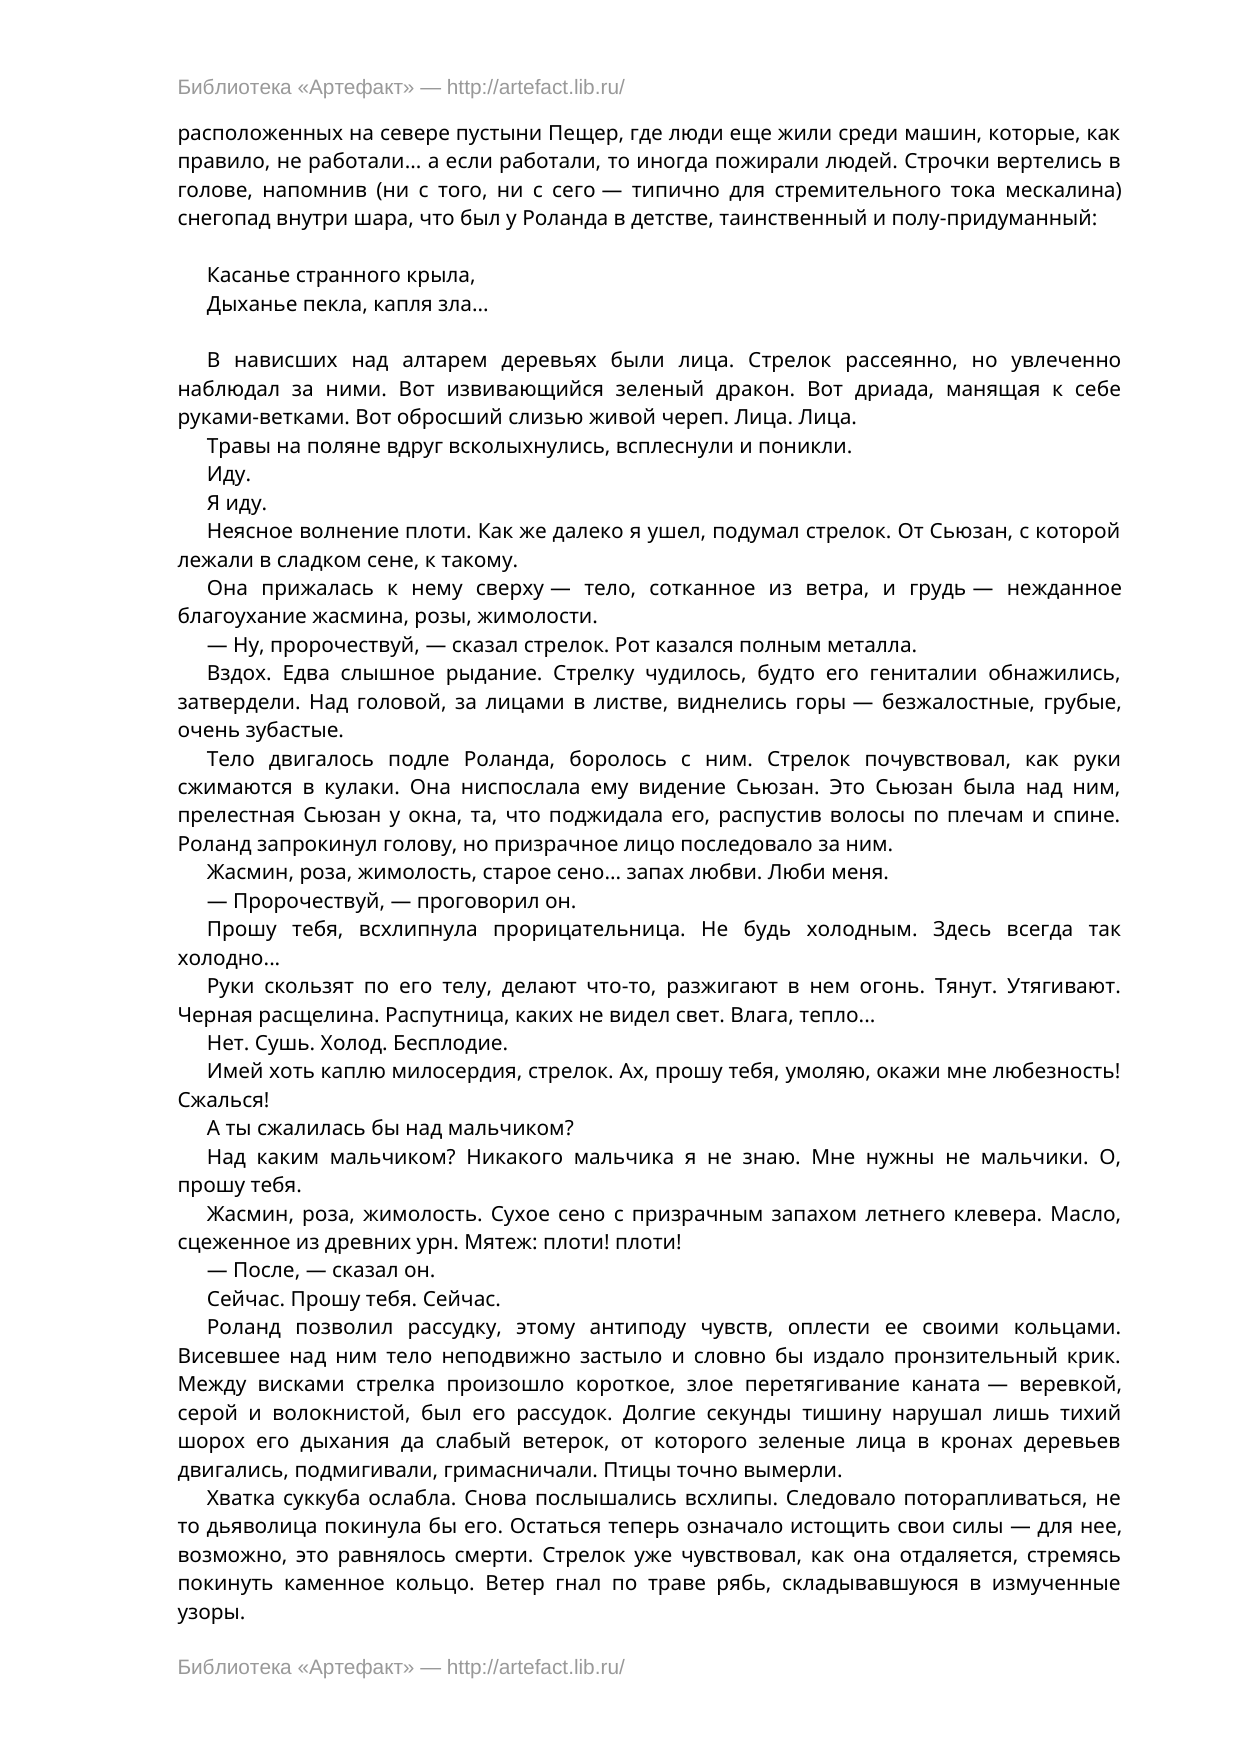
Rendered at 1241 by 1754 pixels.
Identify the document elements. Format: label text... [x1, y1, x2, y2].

text Я иду. [177, 488, 1122, 516]
text Сейчас. Прошу тебя. Сейчас. [177, 1284, 1122, 1312]
text Дыханье пекла, капля зла... [177, 289, 1122, 317]
text Жасмин, роза, жимолость, старое сено... запах любви. Люби меня. [177, 857, 1122, 886]
text Касанье странного крыла, [177, 260, 1122, 289]
text — Пророчествуй, — проговорил он. [177, 886, 1122, 914]
text Над каким мальчиком? Никакого мальчика я не знаю. Мне нужны не мальчики. О, прошу тебя. [177, 1142, 1122, 1199]
text Роланд позволил рассудку, этому антиподу чувств, оплести ее своими кольцами. Висевшее над ним тело неподвижно застыло и словно бы издало пронзительный крик. Между висками стрелка произошло короткое, злое перетягивание каната — веревкой, серой и волокнистой, был его рассудок. Долгие секунды тишину нарушал лишь тихий шорох его дыхания да слабый ветерок, от которого зеленые лица в кронах деревьев двигались, подмигивали, гримасничали. Птицы точно вымерли. [177, 1312, 1122, 1483]
text А ты сжалилась бы над мальчиком? [177, 1113, 1122, 1142]
text Имей хоть каплю милосердия, стрелок. Ах, прошу тебя, умоляю, окажи мне любезность! Сжалься! [177, 1057, 1122, 1113]
text Иду. [177, 459, 1122, 488]
text Жасмин, роза, жимолость. Сухое сено с призрачным запахом летнего клевера. Масло, сцеженное из древних урн. Мятеж: плоти! плоти! [177, 1199, 1122, 1256]
text Вздох. Едва слышное рыдание. Стрелку чудилось, будто его гениталии обнажились, затвердели. Над головой, за лицами в листве, виднелись горы — безжалостные, грубые, очень зубастые. [177, 658, 1122, 744]
text — После, — сказал он. [177, 1256, 1122, 1284]
text — Ну, пророчествуй, — сказал стрелок. Рот казался полным металла. [177, 630, 1122, 658]
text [177, 118, 1122, 232]
text Нет. Сушь. Холод. Бесплодие. [177, 1028, 1122, 1057]
text Она прижалась к нему сверху — тело, сотканное из ветра, и грудь — нежданное благоухание жасмина, розы, жимолости. [177, 573, 1122, 630]
text В нависших над алтарем деревьях были лица. Стрелок рассеянно, но увлеченно наблюдал за ними. Вот извивающийся зеленый дракон. Вот дриада, манящая к себе руками-ветками. Вот обросший слизью живой череп. Лица. Лица. [177, 346, 1122, 431]
text Хватка суккуба ослабла. Снова послышались всхлипы. Следовало поторапливаться, не то дьяволица покинула бы его. Остаться теперь означало истощить свои силы — для нее, возможно, это равнялось смерти. Стрелок уже чувствовал, как она отдаляется, стремясь покинуть каменное кольцо. Ветер гнал по траве рябь, складывавшуюся в измученные узоры. [177, 1483, 1122, 1625]
text Неясное волнение плоти. Как же далеко я ушел, подумал стрелок. От Сьюзан, с которой лежали в сладком сене, к такому. [177, 516, 1122, 573]
text Руки скользят по его телу, делают что-то, разжигают в нем огонь. Тянут. Утягивают. Черная расщелина. Распутница, каких не видел свет. Влага, тепло... [177, 971, 1122, 1028]
text Травы на поляне вдруг всколыхнулись, всплеснули и поникли. [177, 431, 1122, 459]
text Прошу тебя, всхлипнула прорицательница. Не будь холодным. Здесь всегда так холодно... [177, 914, 1122, 971]
text Тело двигалось подле Роланда, боролось с ним. Стрелок почувствовал, как руки сжимаются в кулаки. Она ниспослала ему видение Сьюзан. Это Сьюзан была над ним, прелестная Сьюзан у окна, та, что поджидала его, распустив волосы по плечам и спине. Роланд запрокинул голову, но призрачное лицо последовало за ним. [177, 744, 1122, 857]
